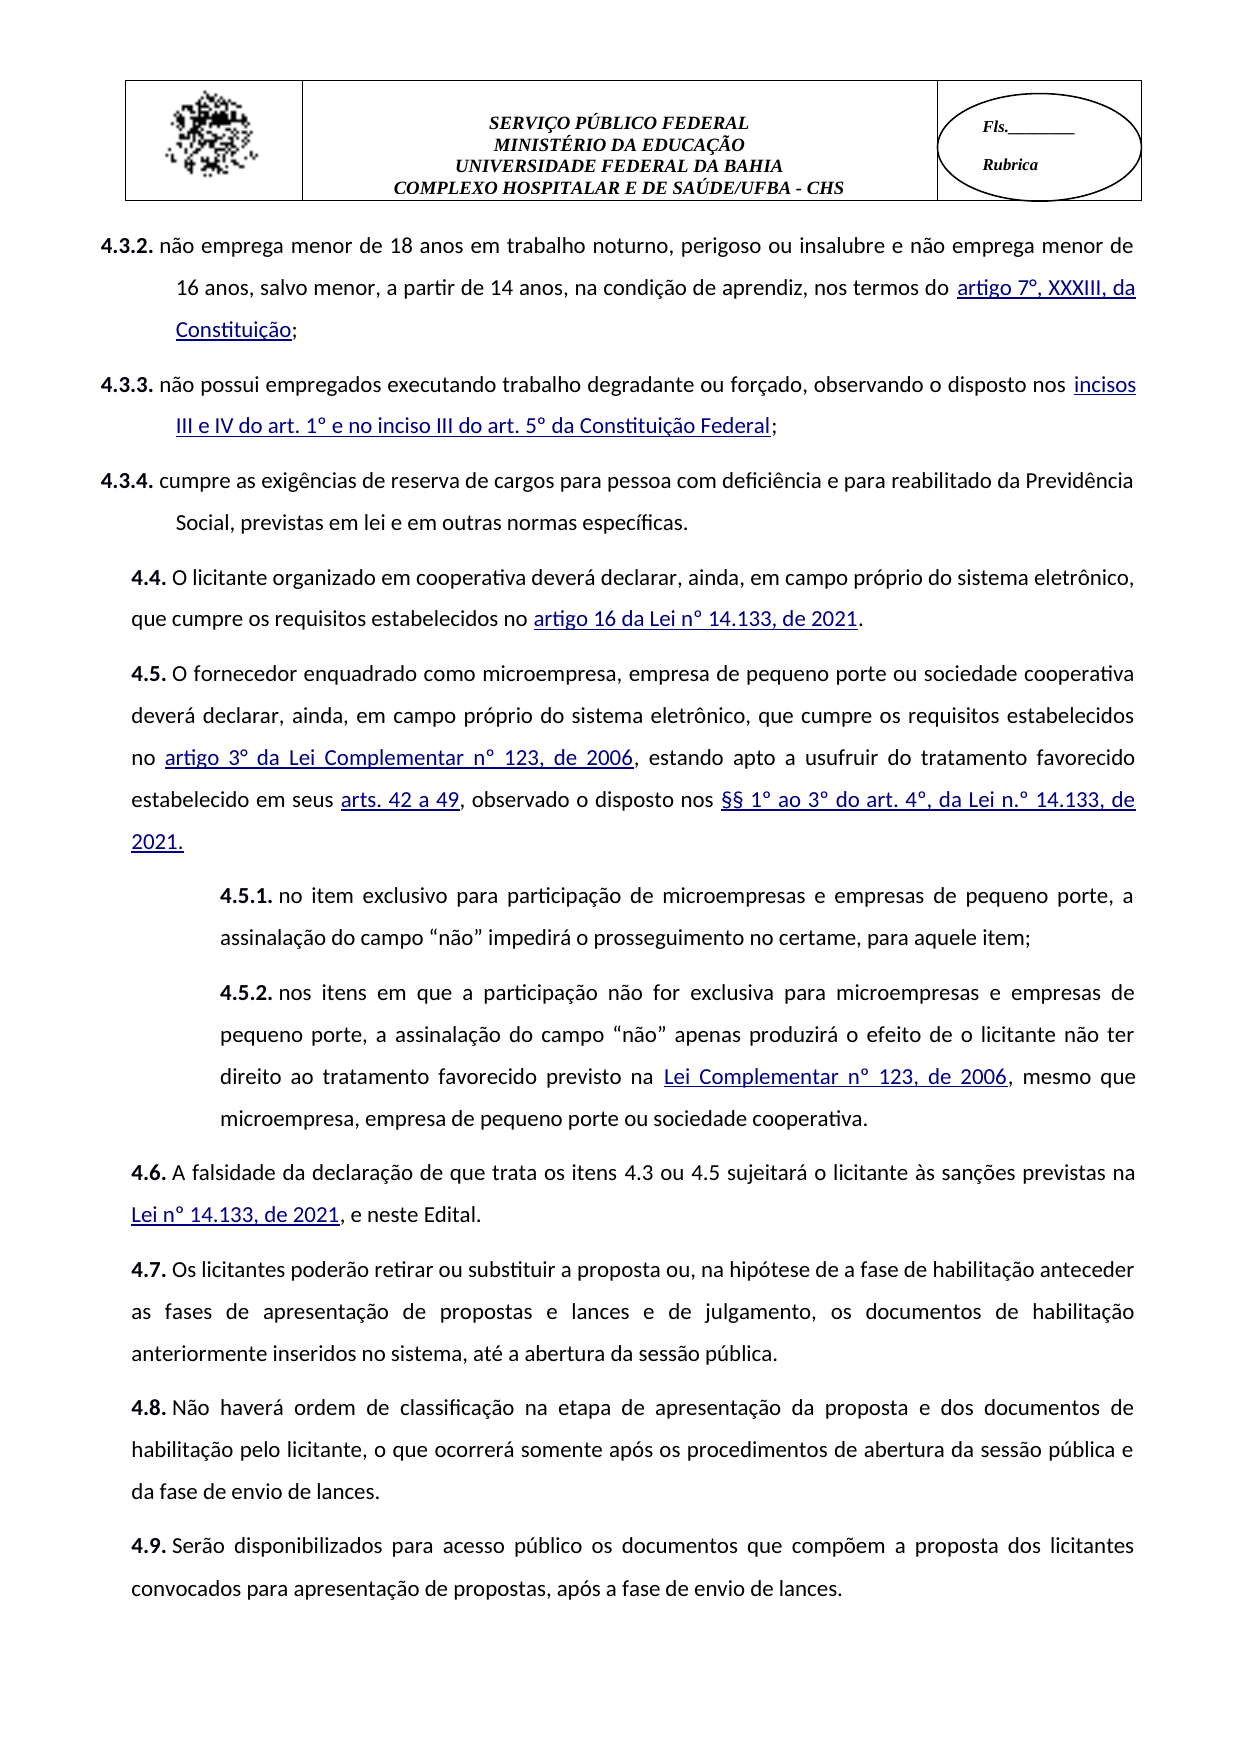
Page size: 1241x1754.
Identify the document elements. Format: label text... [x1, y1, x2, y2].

list cumpre as exigências de reserva de cargos para pessoa com deficiência e para reabilitado da Previdência Social, previstas em lei e em outras normas específicas. [101, 466, 1136, 536]
list nos itens em que a participação não for exclusiva para microempresas e empresas de pequeno porte, a assinalação do campo “não” apenas produzirá o efeito de o licitante não ter direito ao tratamento favorecido previsto na Lei Complementar nº 123, de 2006, mesmo que microempresa, empresa de pequeno porte ou sociedade cooperativa. [220, 978, 1136, 1132]
list não emprega menor de 18 anos em trabalho noturno, perigoso ou insalubre e não emprega menor de 16 anos, salvo menor, a partir de 14 anos, na condição de aprendiz, nos termos do artigo 7°, XXXIII, da Constituição; [101, 231, 1136, 343]
list Os licitantes poderão retirar ou substituir a proposta ou, na hipótese de a fase de habilitação anteceder as fases de apresentação de propostas e lances e de julgamento, os documentos de habilitação anteriormente inseridos no sistema, até a abertura da sessão pública. [131, 1255, 1136, 1367]
list Serão disponibilizados para acesso público os documentos que compõem a proposta dos licitantes convocados para apresentação de propostas, após a fase de envio de lances. [131, 1532, 1136, 1602]
list Não haverá ordem de classificação na etapa de apresentação da proposta e dos documentos de habilitação pelo licitante, o que ocorrerá somente após os procedimentos de abertura da sessão pública e da fase de envio de lances. [131, 1393, 1136, 1505]
list O licitante organizado em cooperativa deverá declarar, ainda, em campo próprio do sistema eletrônico, que cumpre os requisitos estabelecidos no artigo 16 da Lei nº 14.133, de 2021. [131, 563, 1136, 633]
list não possui empregados executando trabalho degradante ou forçado, observando o disposto nos incisos III e IV do art. 1º e no inciso III do art. 5º da Constituição Federal; [101, 370, 1136, 440]
list A falsidade da declaração de que trata os itens 4.3 ou 4.5 sujeitará o licitante às sanções previstas na Lei nº 14.133, de 2021, e neste Edital. [131, 1158, 1136, 1228]
list no item exclusivo para participação de microempresas e empresas de pequeno porte, a assinalação do campo “não” impedirá o prosseguimento no certame, para aquele item; [220, 881, 1136, 951]
list O fornecedor enquadrado como microempresa, empresa de pequeno porte ou sociedade cooperativa deverá declarar, ainda, em campo próprio do sistema eletrônico, que cumpre os requisitos estabelecidos no artigo 3° da Lei Complementar nº 123, de 2006, estando apto a usufruir do tratamento favorecido estabelecido em seus arts. 42 a 49, observado o disposto nos §§ 1º ao 3º do art. 4º, da Lei n.º 14.133, de 2021. [131, 659, 1136, 855]
